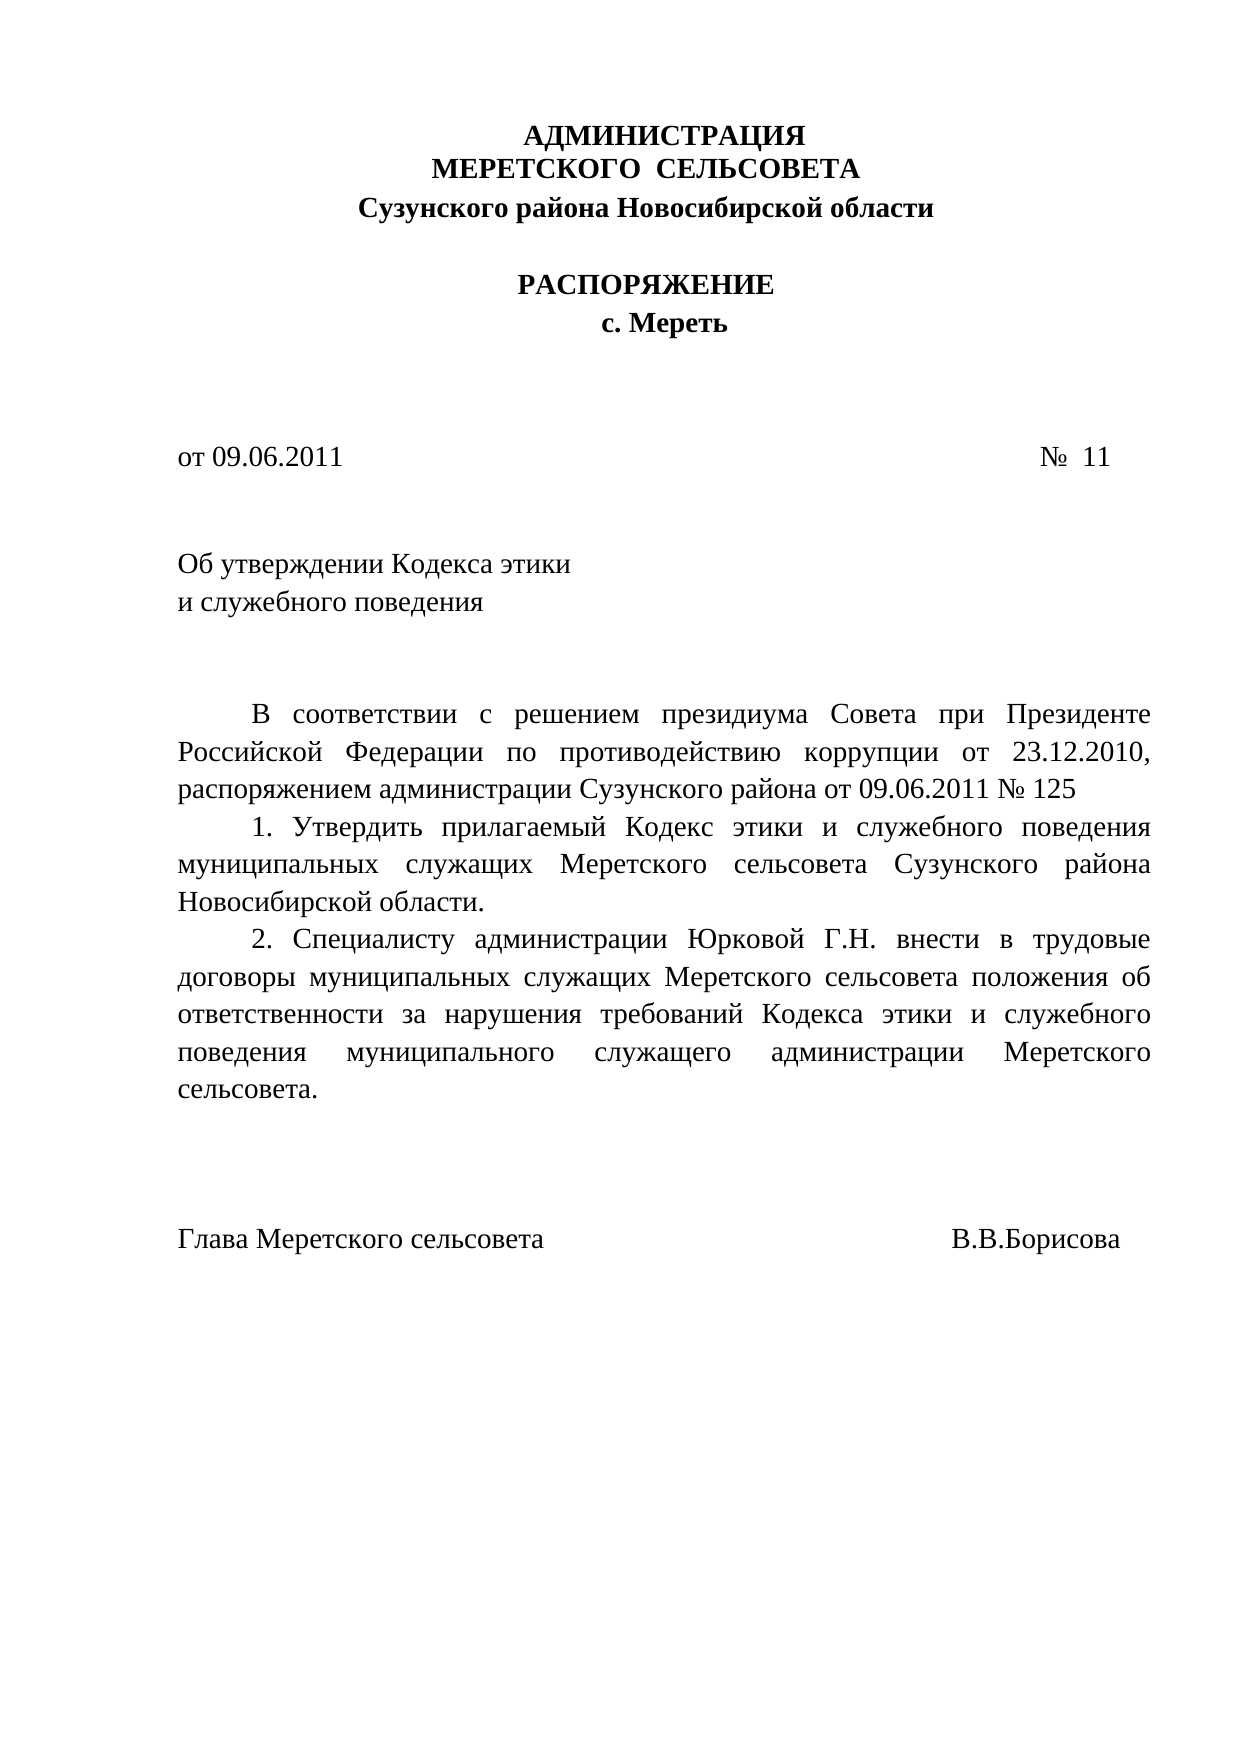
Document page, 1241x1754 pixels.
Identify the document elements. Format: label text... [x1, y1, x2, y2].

table_header МЕРЕТСКОГО СЕЛЬСОВЕТА Сузунского района Новосибирской области [170, 152, 1122, 267]
text 2. Специалисту администрации Юрковой Г.Н. внести в трудовые договоры муниципальных служащих Меретского сельсовета положения об ответственности за нарушения требований Кодекса этики и служебного поведения муниципального служащего администрации Меретского сельсовета. [177, 918, 1152, 1106]
text Глава Меретского сельсовета В.В.Борисова [177, 1218, 1152, 1256]
text Об утверждении Кодекса этики [177, 543, 1152, 581]
table_cell РАСПОРЯЖЕНИЕ [170, 267, 1122, 305]
text от 09.06.2011 № 11 [177, 439, 1152, 472]
text и служебного поведения [177, 581, 1152, 618]
text с. Мереть [177, 305, 1152, 338]
text АДМИНИСТРАЦИЯ [177, 118, 1152, 152]
text 1. Утвердить прилагаемый Кодекс этики и служебного поведения муниципальных служащих Меретского сельсовета Сузунского района Новосибирской области. [177, 806, 1152, 918]
text В соответствии с решением президиума Совета при Президенте Российской Федерации по противодействию коррупции от 23.12.2010, распоряжением администрации Сузунского района от 09.06.2011 № 125 [177, 693, 1152, 806]
